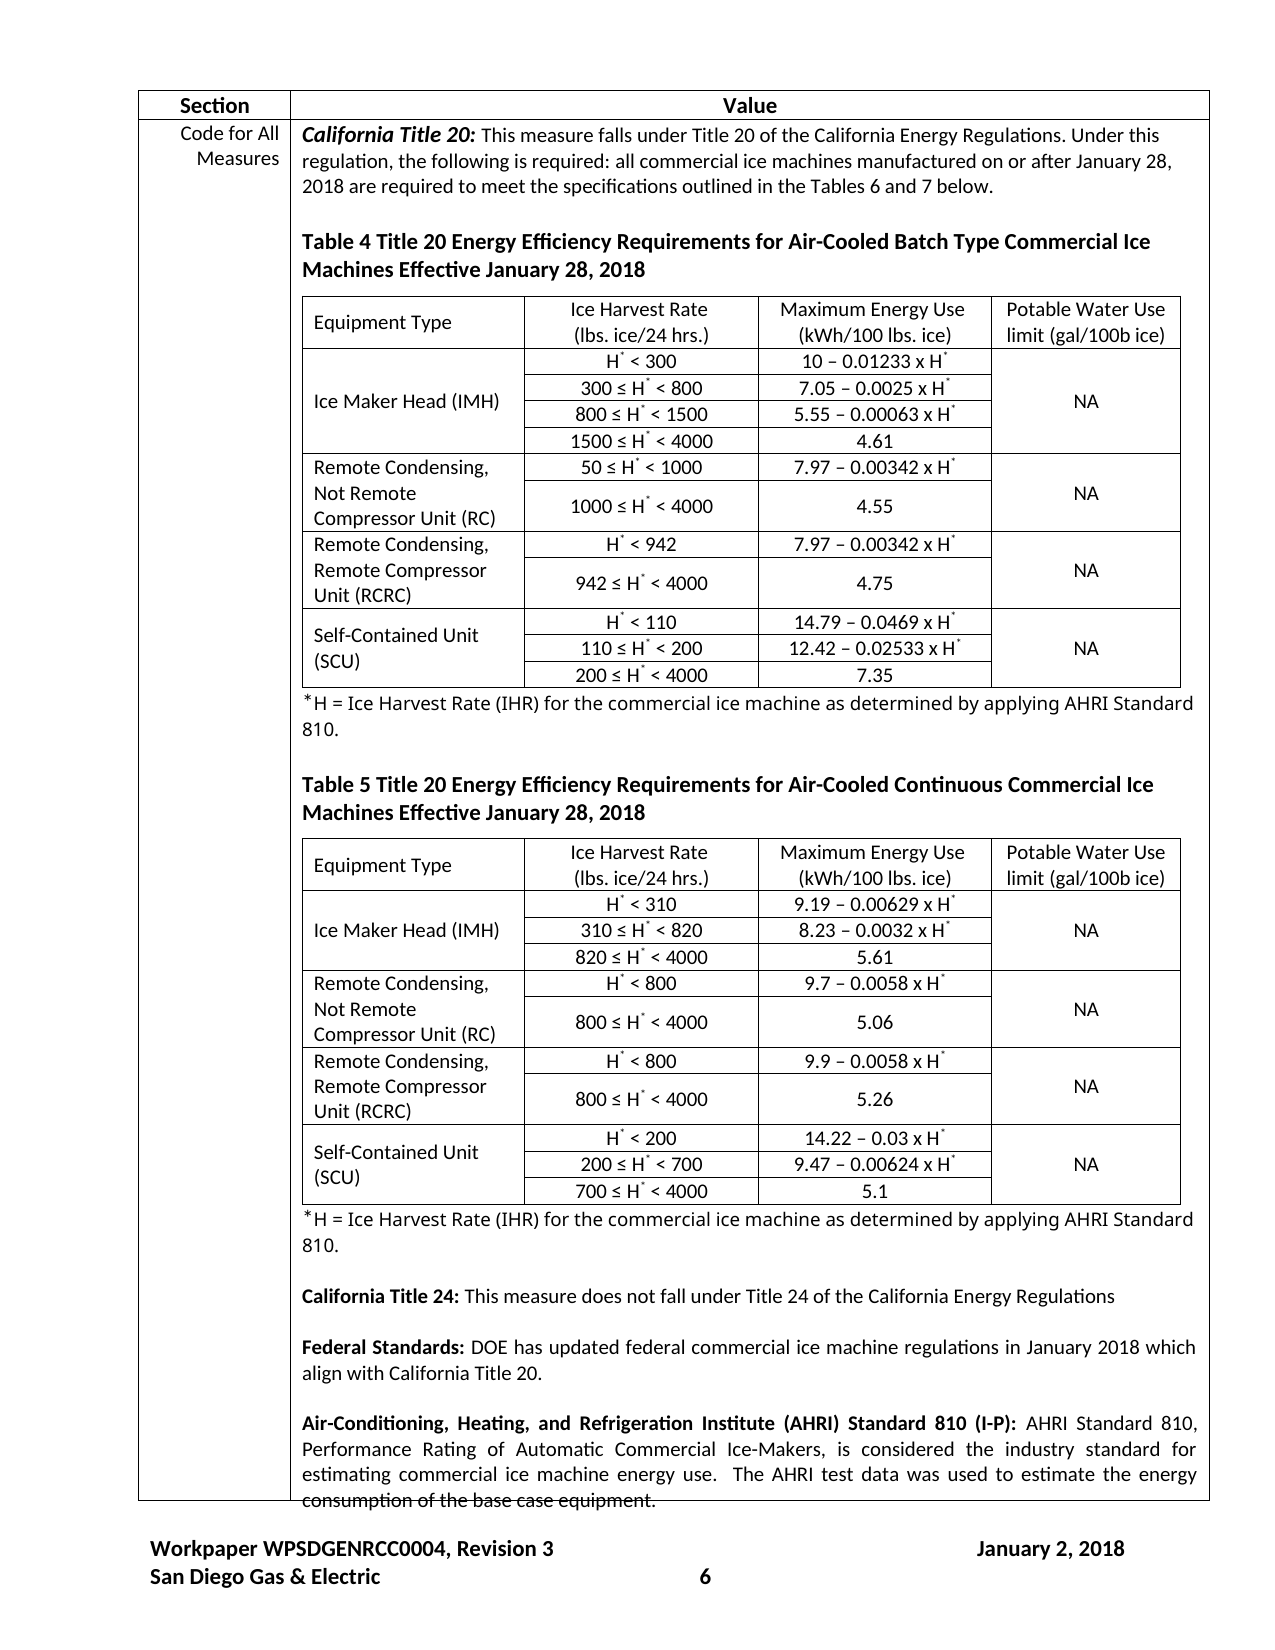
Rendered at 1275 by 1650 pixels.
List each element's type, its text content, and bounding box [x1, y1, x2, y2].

table_cell Code for All Measures [139, 120, 290, 1500]
table_cell California Title 20: This measure falls under Title 20 of the California Energy Regulations. Under this regulation, the following is required: all commercial ice machines manufactured on or after January 28, 2018 are required to meet the specifications outlined in the Tables 6 and 7 below. Table Title 20 Energy Efficiency Requirements for Air-Cooled Batch Type Commercial Ice Machines Effective January 28, 2018 *H = Ice Harvest Rate (IHR) for the commercial ice machine as determined by applying AHRI Standard 810. Table 7 Title 20 Energy Efficiency Requirements for Air-Cooled Continuous Commercial Ice Machines Effective January 28, 2018 *H = Ice Harvest Rate (IHR) for the commercial ice machine as determined by applying AHRI Standard 810. California Title 24: This measure does not fall under Title 24 of the California Energy Regulations Federal Standards: DOE has updated federal commercial ice machine regulations in January 2018 which align with California Title 20. Air-Conditioning, Heating, and Refrigeration Institute (AHRI) Standard 810 (I-P): AHRI Standard 810, Performance Rating of Automatic Commercial Ice-Makers, is considered the industry standard for estimating commercial ice machine energy use. The AHRI test data was used to estimate the energy consumption of the base case equipment. [291, 120, 1209, 1500]
table_header Value [291, 91, 1209, 119]
table_header Section [139, 91, 290, 119]
